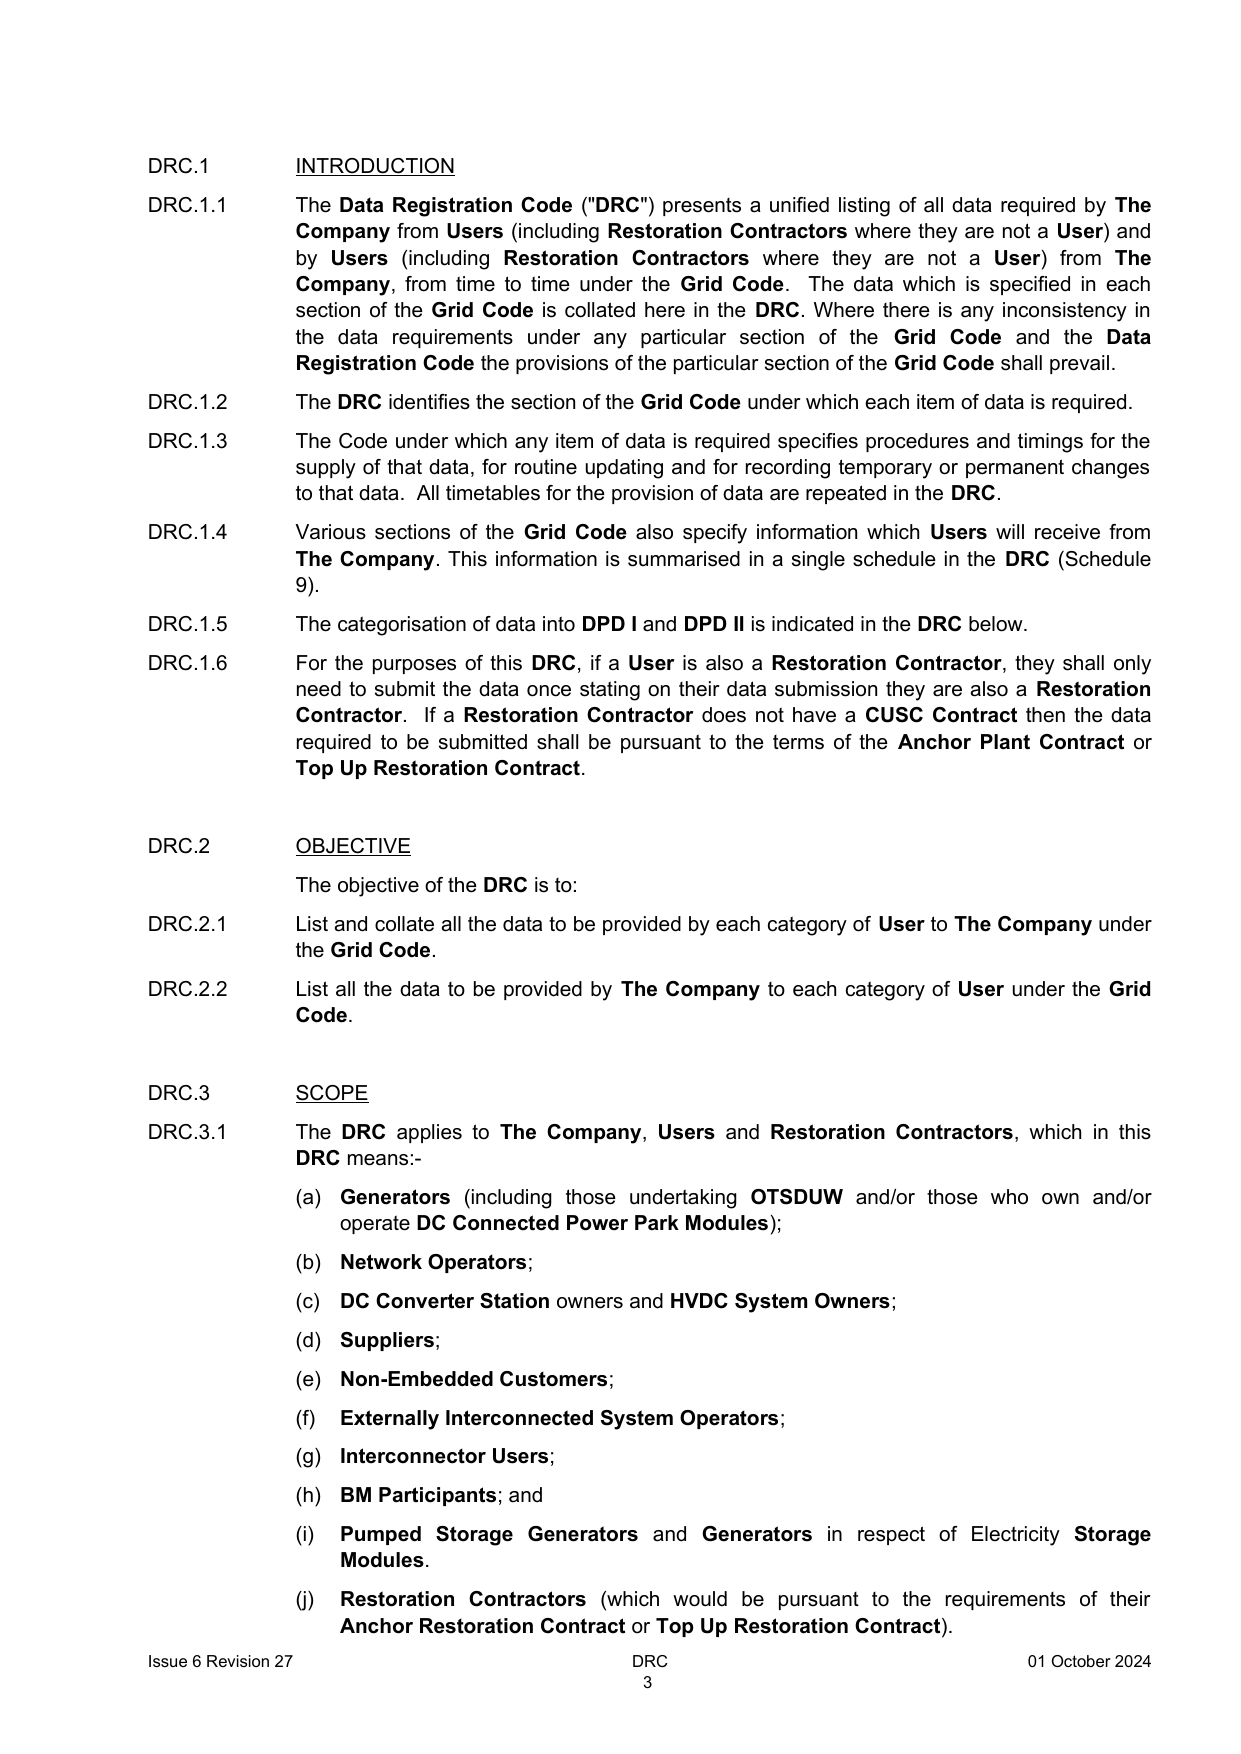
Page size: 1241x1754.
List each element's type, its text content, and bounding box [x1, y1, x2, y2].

text DRC.3.1 The DRC applies to The Company, Users and Restoration Contractors, which in this DRC means:- [148, 1119, 1152, 1170]
text (i) Pumped Storage Generators and Generators in respect of Electricity Storage Modules. [295, 1522, 1152, 1572]
text DRC.1.5 The categorisation of data into DPD I and DPD II is indicated in the DRC below. [148, 612, 1152, 636]
text (e) Non-Embedded Customers; [295, 1366, 1152, 1390]
text DRC.1.6 For the purposes of this DRC, if a User is also a Restoration Contractor, they shall only need to submit the data once stating on their data submission they are also a Restoration Contractor. If a Restoration Contractor does not have a CUSC Contract then the data required to be submitted shall be pursuant to the terms of the Anchor Plant Contract or Top Up Restoration Contract. [148, 651, 1152, 780]
text (h) BM Participants; and [295, 1483, 1152, 1507]
text (j) Restoration Contractors (which would be pursuant to the requirements of their Anchor Restoration Contract or Top Up Restoration Contract). [295, 1587, 1152, 1637]
text (d) Suppliers; [295, 1328, 1152, 1352]
text (a) Generators (including those undertaking OTSDUW and/or those who own and/or operate DC Connected Power Park Modules); [295, 1185, 1152, 1235]
text DRC.1.3 The Code under which any item of data is required specifies procedures and timings for the supply of that data, for routine updating and for recording temporary or permanent changes to that data. All timetables for the provision of data are repeated in the DRC. [148, 428, 1152, 505]
text (g) Interconnector Users; [295, 1444, 1152, 1468]
text DRC.2.1 List and collate all the data to be provided by each category of User to The Company under the Grid Code. [148, 911, 1152, 962]
text DRC.1.2 The DRC identifies the section of the Grid Code under which each item of data is required. [148, 390, 1152, 414]
text DRC.3 SCOPE [148, 1081, 1152, 1104]
text DRC.2.2 List all the data to be provided by The Company to each category of User under the Grid Code. [148, 977, 1152, 1027]
text DRC.1 INTRODUCTION [148, 154, 1152, 178]
text (c) DC Converter Station owners and HVDC System Owners; [295, 1289, 1152, 1313]
text (b) Network Operators; [295, 1250, 1152, 1274]
text (f) Externally Interconnected System Operators; [295, 1405, 1152, 1429]
text DRC.1.1 The Data Registration Code ("DRC") presents a unified listing of all data required by The Company from Users (including Restoration Contractors where they are not a User) and by Users (including Restoration Contractors where they are not a User) from The Company, from time to time under the Grid Code. The data which is specified in each section of the Grid Code is collated here in the DRC. Where there is any inconsistency in the data requirements under any particular section of the Grid Code and the Data Registration Code the provisions of the particular section of the Grid Code shall prevail. [148, 193, 1152, 375]
text DRC.1.4 Various sections of the Grid Code also specify information which Users will receive from The Company. This information is summarised in a single schedule in the DRC (Schedule 9). [148, 520, 1152, 597]
text The objective of the DRC is to: [148, 872, 1152, 896]
text DRC.2 OBJECTIVE [148, 834, 1152, 858]
